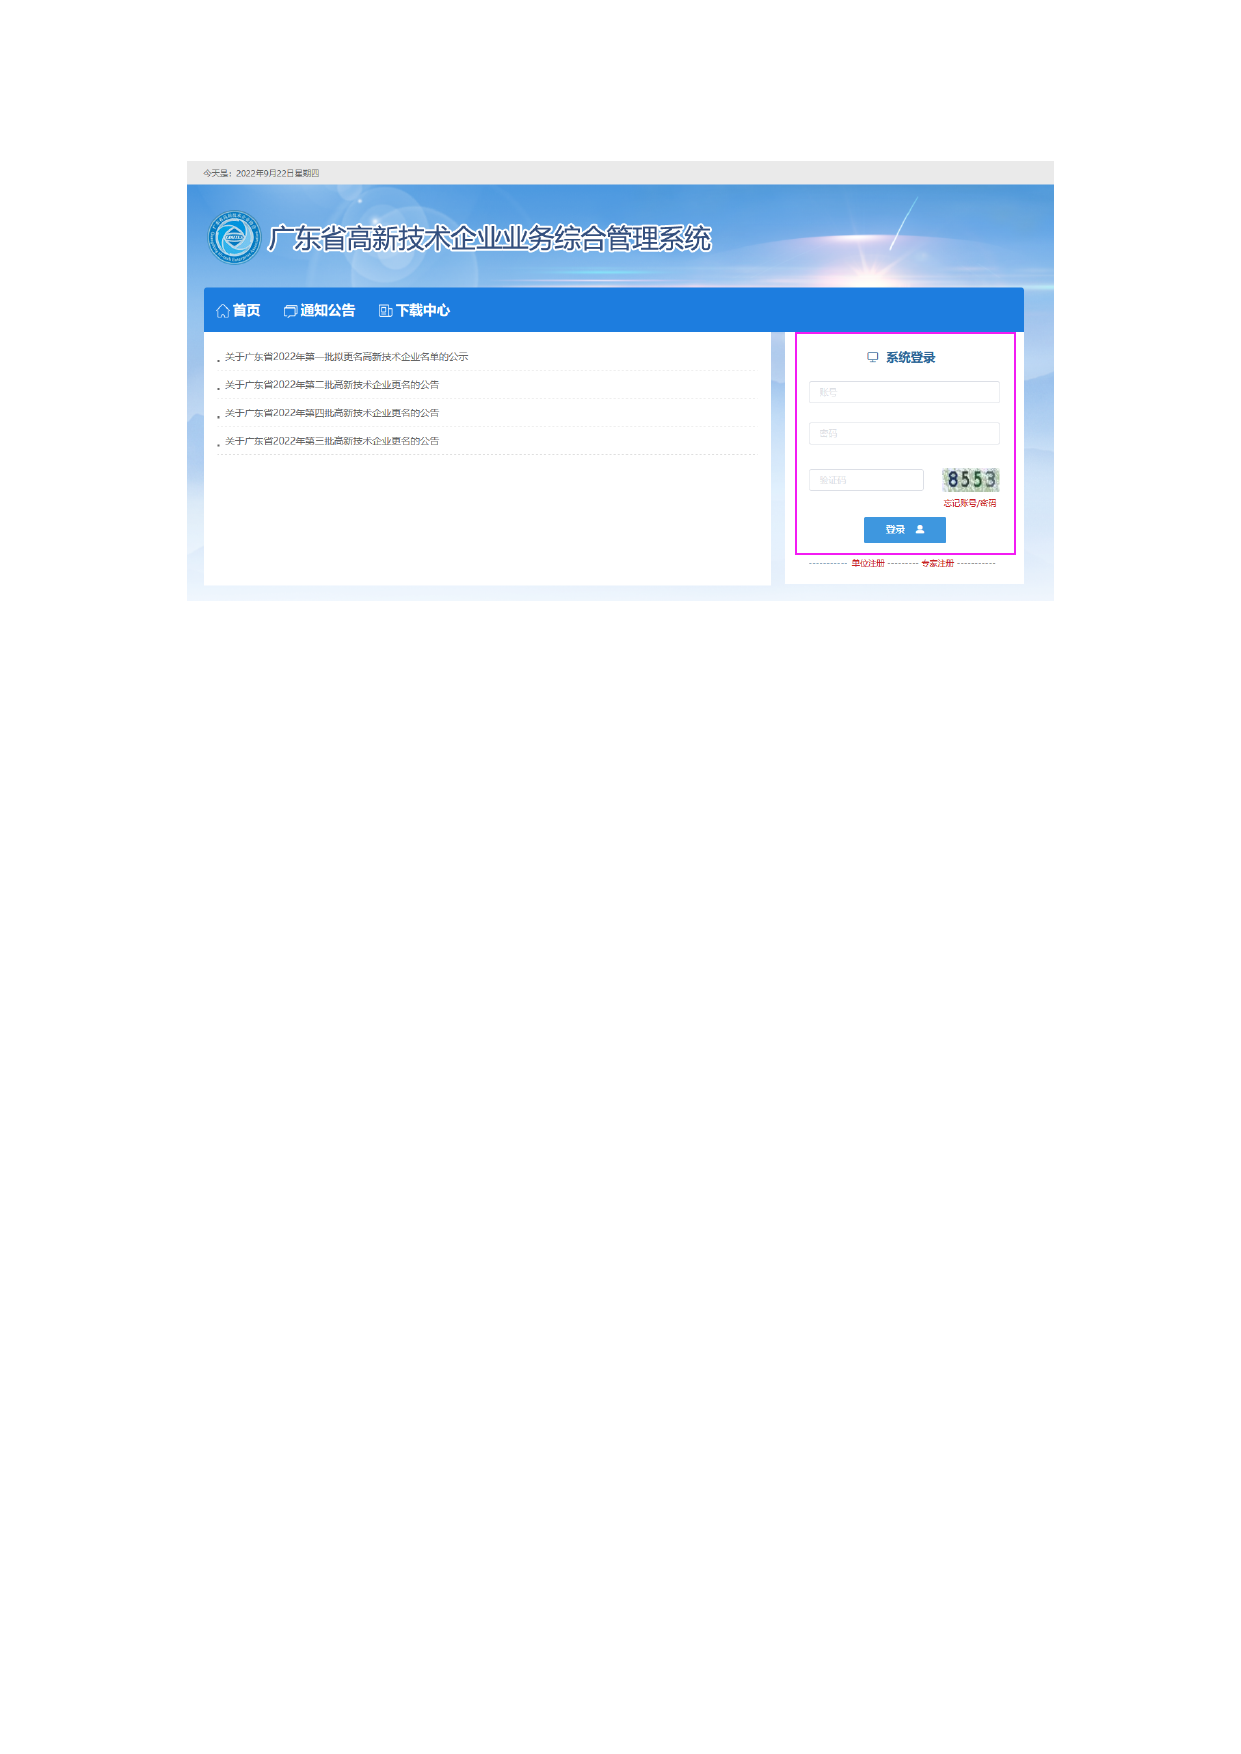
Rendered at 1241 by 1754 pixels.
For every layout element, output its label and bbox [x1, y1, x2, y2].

picture [187, 161, 1054, 601]
